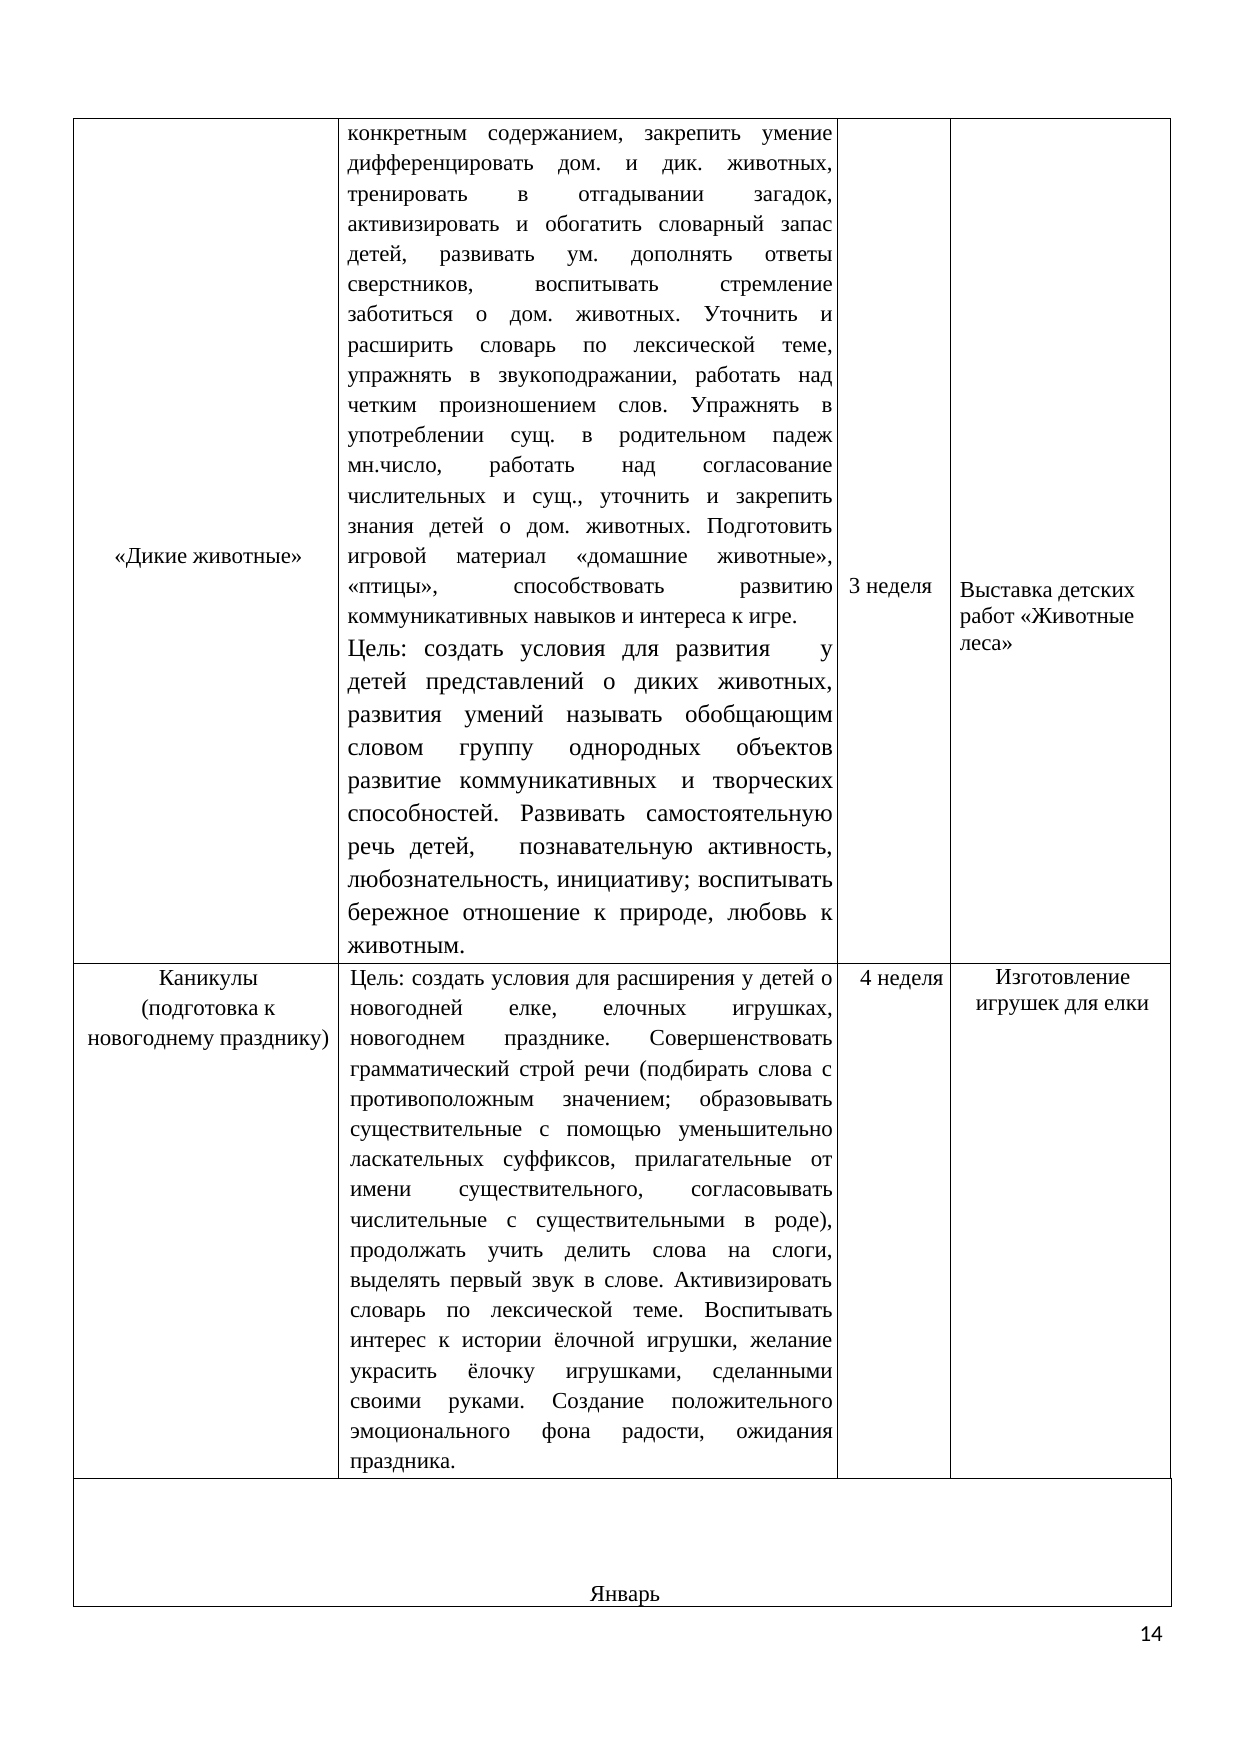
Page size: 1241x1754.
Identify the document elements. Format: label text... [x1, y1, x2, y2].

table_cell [339, 119, 837, 963]
table_cell 2 неделя 3 неделя [838, 119, 950, 963]
table_cell Цель: создать условия для расширения у детей о новогодней елке, елочных игрушках, новогоднем празднике. Совершенствовать грамматический строй речи (подбирать слова с противоположным значением; образовывать существительные с помощью уменьшительно ласкательных суффиксов, прилагательные от имени существительного, согласовывать числительные с существительными в роде), продолжать учить делить слова на слоги, выделять первый звук в слове. Активизировать словарь по лексической теме. Воспитывать интерес к истории ёлочной игрушки, желание украсить ёлочку игрушками, сделанными своими руками. Создание положительного эмоционального фона радости, ожидания праздника. [339, 964, 837, 1478]
table_cell Изготовление игрушек для елки [951, 964, 1170, 1478]
table_cell Каникулы (подготовка к новогоднему празднику) [74, 964, 338, 1478]
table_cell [951, 119, 1170, 963]
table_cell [74, 119, 338, 963]
table_cell Январь [74, 1479, 1171, 1606]
table_cell 4 неделя [838, 964, 950, 1478]
